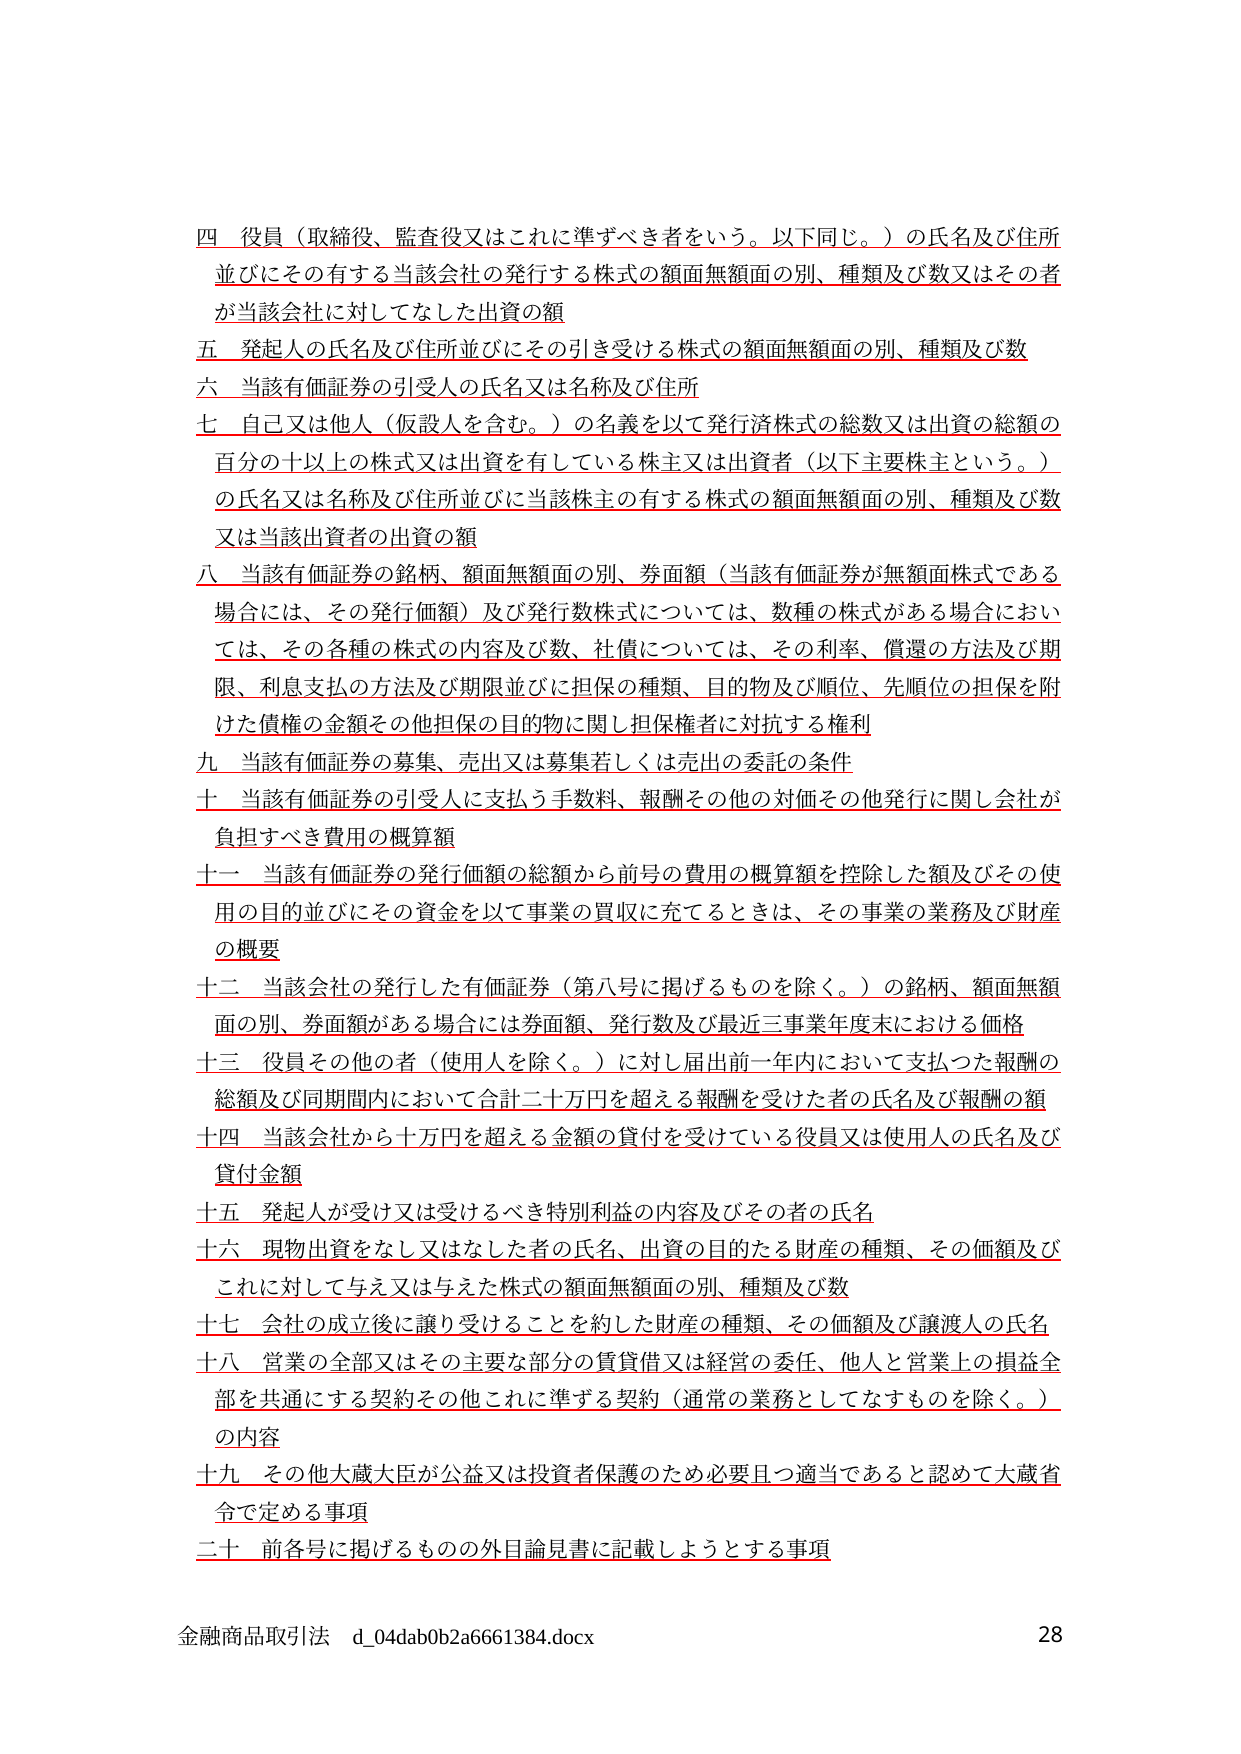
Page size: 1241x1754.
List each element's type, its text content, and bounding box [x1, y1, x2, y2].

text 八 当該有価証券の銘柄、額面無額面の別、券面額（当該有価証券が無額面株式である場合には、その発行価額）及び発行数株式については、数種の株式がある場合においては、その各種の株式の内容及び数、社債については、その利率、償還の方法及び期限、利息支払の方法及び期限並びに担保の種類、目的物及び順位、先順位の担保を附けた債権の金額その他担保の目的物に関し担保権者に対抗する権利 [196, 554, 1063, 742]
text 十 当該有価証券の引受人に支払う手数料、報酬その他の対価その他発行に関し会社が負担すべき費用の概算額 [196, 779, 1063, 854]
text 十二 当該会社の発行した有価証券（第八号に掲げるものを除く。）の銘柄、額面無額面の別、券面額がある場合には券面額、発行数及び最近三事業年度末における価格 [196, 967, 1063, 1042]
text 五 発起人の氏名及び住所並びにその引き受ける株式の額面無額面の別、種類及び数 [196, 329, 1063, 367]
text 十六 現物出資をなし又はなした者の氏名、出資の目的たる財産の種類、その価額及びこれに対して与え又は与えた株式の額面無額面の別、種類及び数 [196, 1229, 1063, 1304]
text 二十 前各号に掲げるものの外目論見書に記載しようとする事項 [196, 1529, 1063, 1567]
text 十三 役員その他の者（使用人を除く。）に対し届出前一年内において支払つた報酬の総額及び同期間内において合計二十万円を超える報酬を受けた者の氏名及び報酬の額 [196, 1042, 1063, 1117]
text 四 役員（取締役、監査役又はこれに準ずべき者をいう。以下同じ。）の氏名及び住所並びにその有する当該会社の発行する株式の額面無額面の別、種類及び数又はその者が当該会社に対してなした出資の額 [196, 217, 1063, 329]
text 十一 当該有価証券の発行価額の総額から前号の費用の概算額を控除した額及びその使用の目的並びにその資金を以て事業の買収に充てるときは、その事業の業務及び財産の概要 [196, 854, 1063, 967]
text 六 当該有価証券の引受人の氏名又は名称及び住所 [196, 367, 1063, 404]
text 十七 会社の成立後に譲り受けることを約した財産の種類、その価額及び譲渡人の氏名 [196, 1304, 1063, 1342]
text 十五 発起人が受け又は受けるべき特別利益の内容及びその者の氏名 [196, 1192, 1063, 1229]
text 七 自己又は他人（仮設人を含む。）の名義を以て発行済株式の総数又は出資の総額の百分の十以上の株式又は出資を有している株主又は出資者（以下主要株主という。）の氏名又は名称及び住所並びに当該株主の有する株式の額面無額面の別、種類及び数又は当該出資者の出資の額 [196, 404, 1063, 554]
text 十四 当該会社から十万円を超える金額の貸付を受けている役員又は使用人の氏名及び貸付金額 [196, 1117, 1063, 1192]
text 十九 その他大蔵大臣が公益又は投資者保護のため必要且つ適当であると認めて大蔵省令で定める事項 [196, 1454, 1063, 1529]
text 九 当該有価証券の募集、売出又は募集若しくは売出の委託の条件 [196, 742, 1063, 779]
text 十八 営業の全部又はその主要な部分の賃貸借又は経営の委任、他人と営業上の損益全部を共通にする契約その他これに準ずる契約（通常の業務としてなすものを除く。）の内容 [196, 1342, 1063, 1454]
